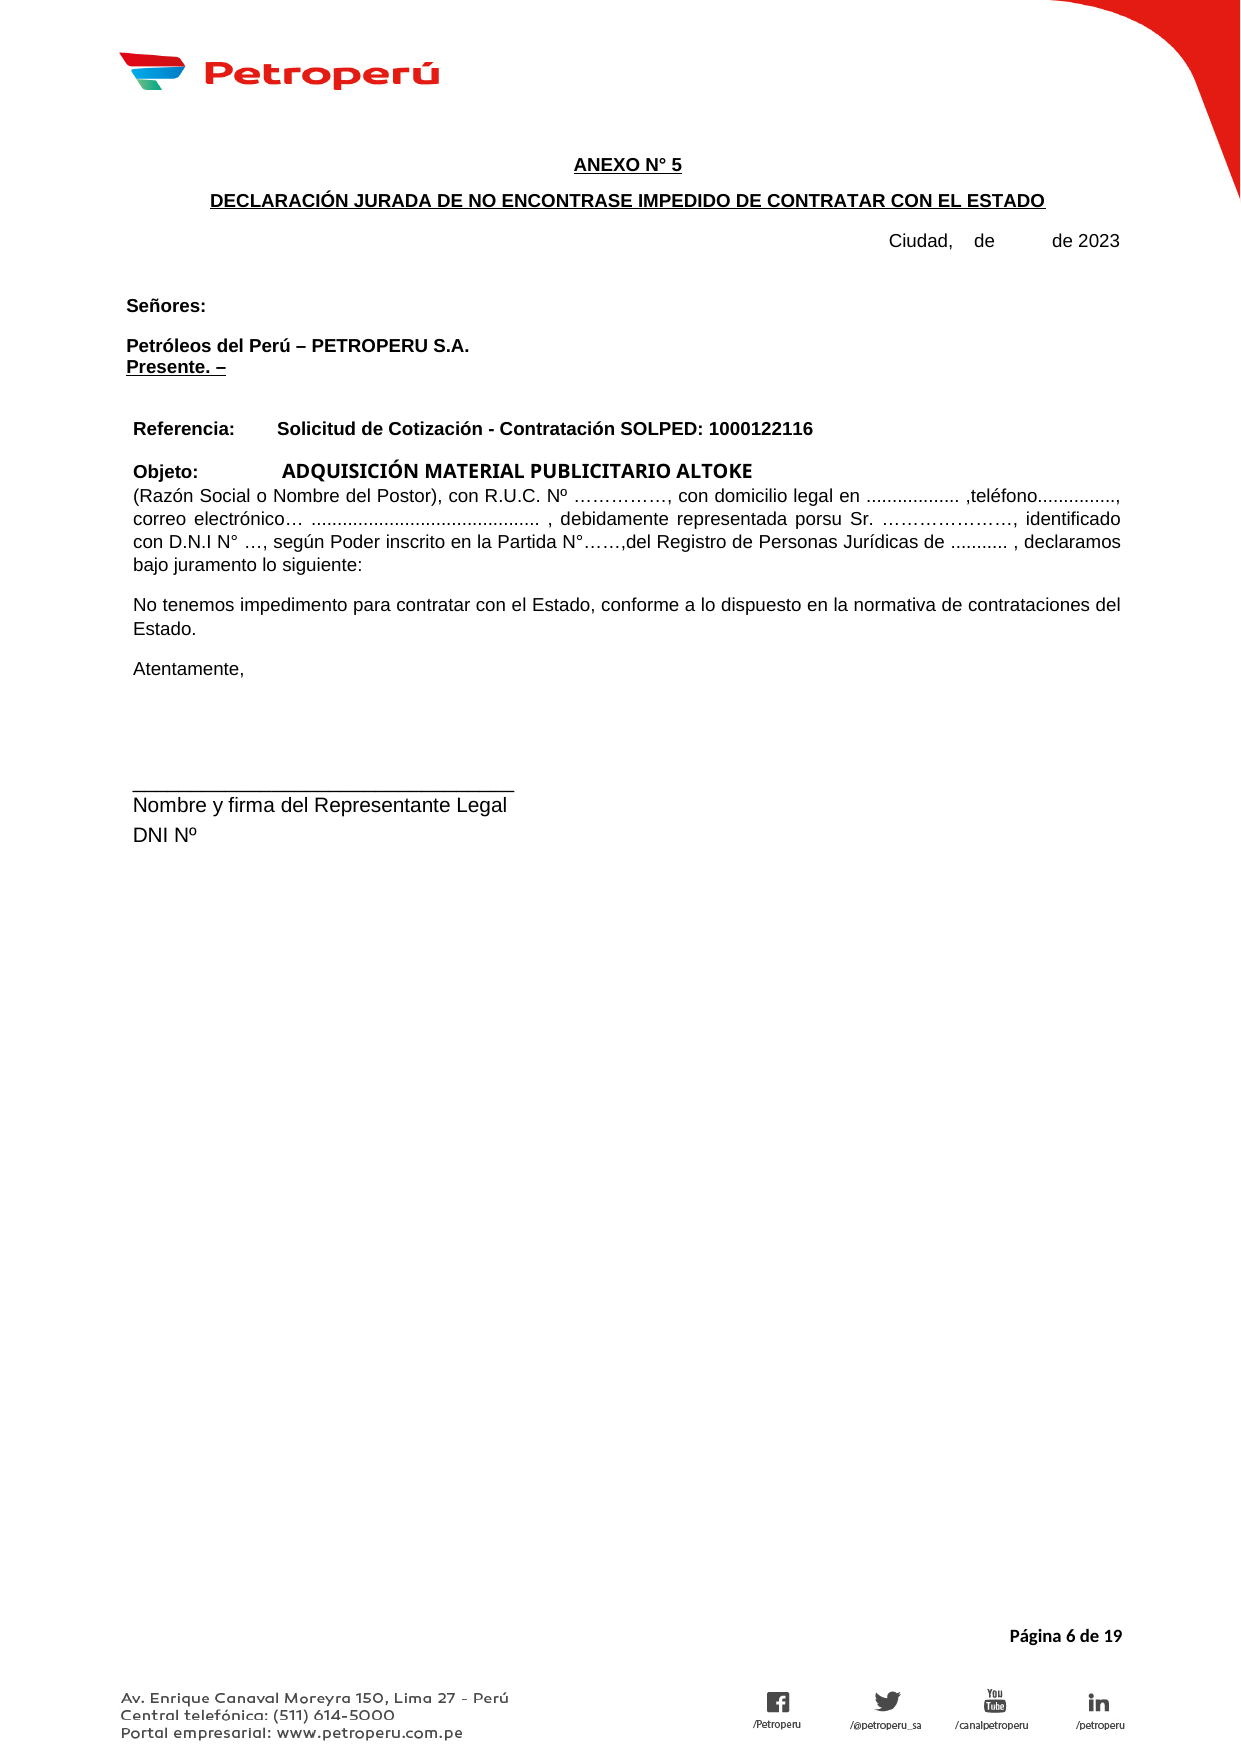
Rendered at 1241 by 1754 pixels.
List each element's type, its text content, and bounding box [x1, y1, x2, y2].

text Objeto: ADQUISICIÓN MATERIAL PUBLICITARIO ALTOKE [133, 458, 1122, 484]
text Atentamente, [133, 657, 1122, 679]
picture [1, 0, 1241, 209]
text Ciudad, de de 2023 [724, 229, 1120, 251]
text Referencia: Solicitud de Cotización - Contratación SOLPED: 1000122116 [133, 418, 1122, 439]
text No tenemos impedimento para contratar con el Estado, conforme a lo dispuesto en la normativa de contrataciones del Estado. [133, 594, 1122, 639]
picture [2, 1680, 1241, 1754]
text ANEXO N° 5 [133, 154, 1122, 176]
text Petróleos del Perú – PETROPERU S.A. [126, 335, 1120, 356]
text Presente. – [126, 356, 1120, 378]
text DECLARACIÓN JURADA DE NO ENCONTRASE IMPEDIDO DE CONTRATAR CON EL ESTADO [133, 190, 1122, 211]
text (Razón Social o Nombre del Postor), con R.U.C. Nº ……………, con domicilio legal en .................. ,teléfono..............., correo electrónico… ............................................ , debidamente representada porsu Sr. …………………, identificado con D.N.I N° …, según Poder inscrito en la Partida N°……,del Registro de Personas Jurídicas de ........... , declaramos bajo juramento lo siguiente: [133, 484, 1122, 576]
text Señores: [126, 295, 1120, 316]
